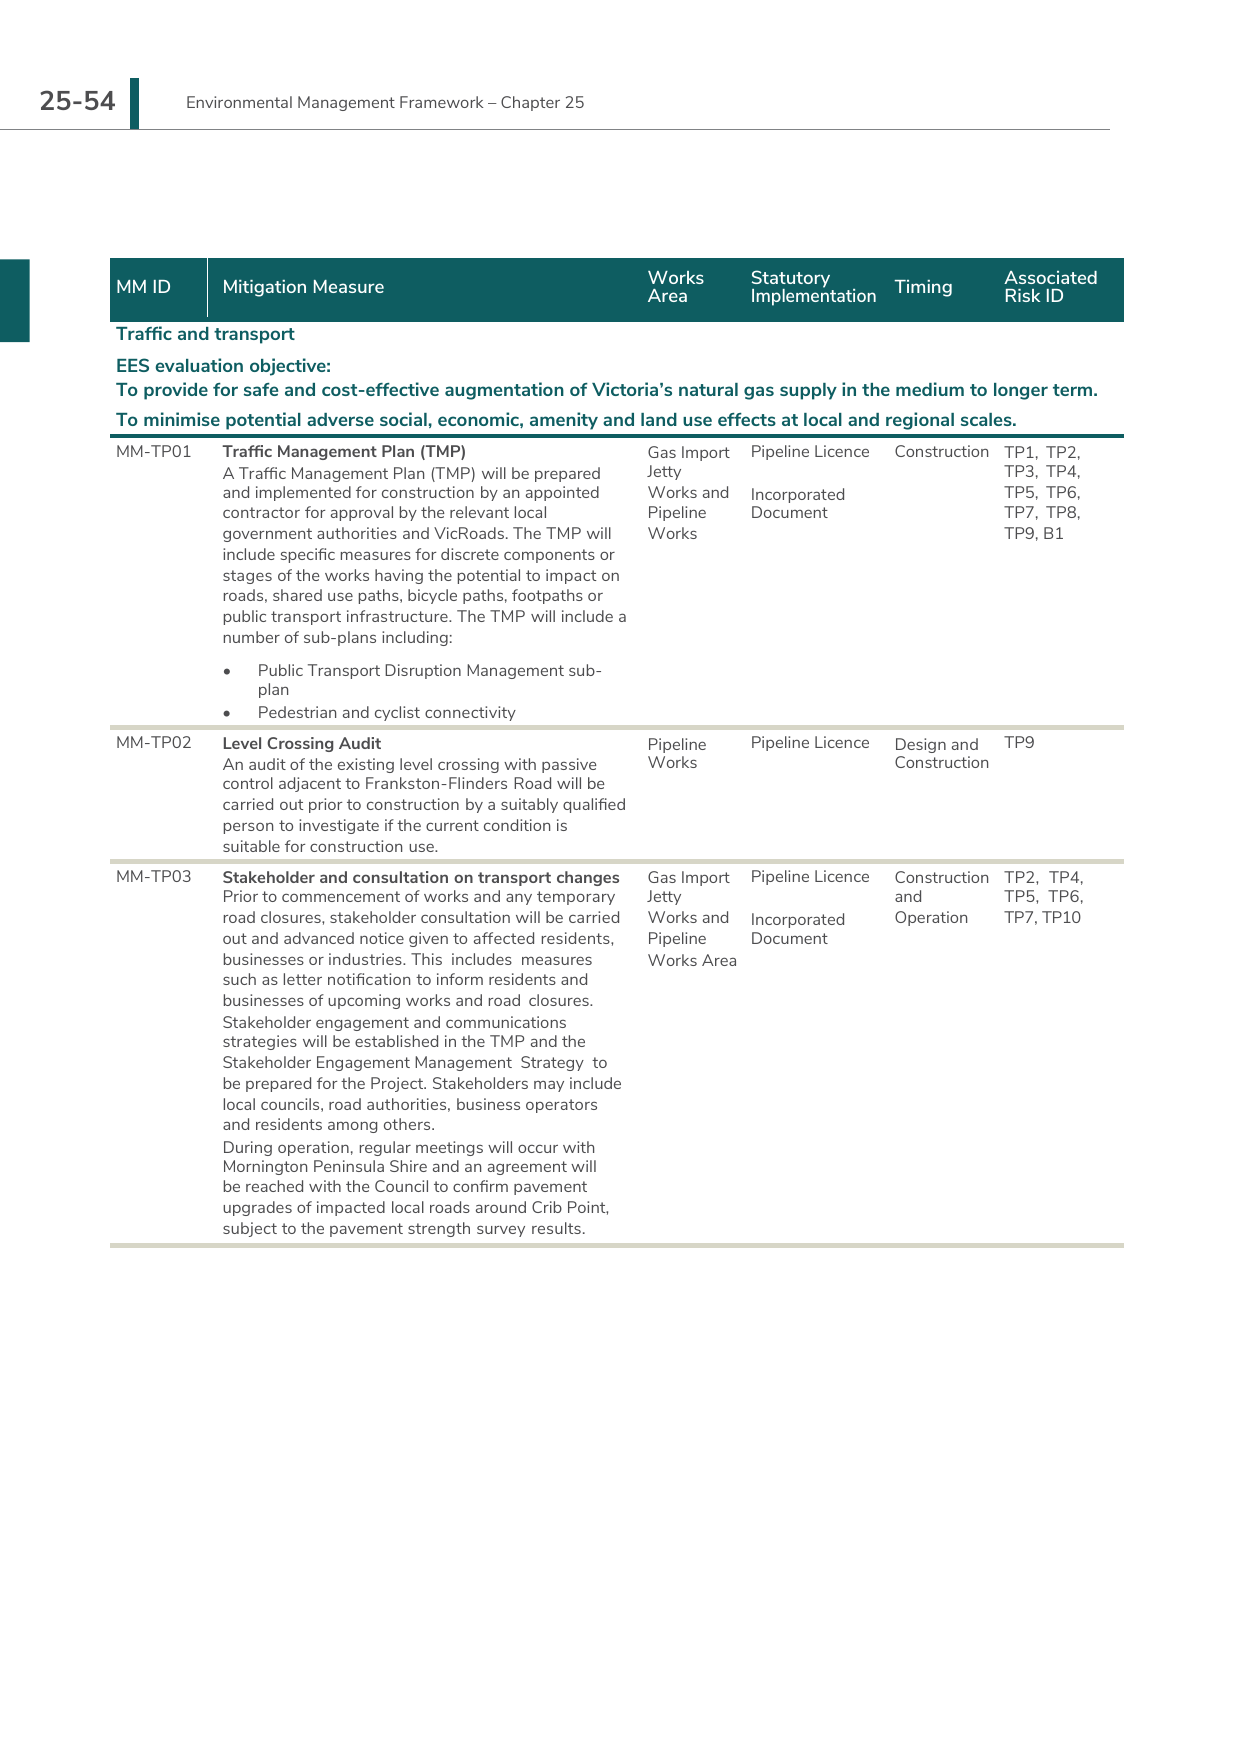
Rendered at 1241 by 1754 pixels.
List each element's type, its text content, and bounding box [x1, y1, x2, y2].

table_cell Construction and Operation [889, 864, 999, 1243]
table_cell Pipeline Licence [745, 730, 889, 859]
table_cell Gas Import Jetty Works and Pipeline Works [640, 438, 745, 725]
table_cell Pipeline Licence Incorporated Document [745, 438, 889, 725]
table_cell MM-TP03 [110, 864, 207, 1243]
table_cell Stakeholder and consultation on transport changes Prior to commencement of works and any temporary road closures, stakeholder consultation will be carried out and advanced notice given to affected residents, businesses or industries. This includes measures such as letter notification to inform residents and businesses of upcoming works and road closures. Stakeholder engagement and communications strategies will be established in the TMP and the Stakeholder Engagement Management Strategy to be prepared for the Project. Stakeholders may include local councils, road authorities, business operators and residents among others. During operation, regular meetings will occur with Mornington Peninsula Shire and an agreement will be reached with the Council to confirm pavement upgrades of impacted local roads around Crib Point, subject to the pavement strength survey results. [208, 864, 640, 1243]
table_cell Level Crossing Audit An audit of the existing level crossing with passive control adjacent to Frankston-Flinders Road will be carried out prior to construction by a suitably qualified person to investigate if the current condition is suitable for construction use. [208, 730, 640, 859]
table_cell Gas Import Jetty Works and Pipeline Works Area [640, 864, 745, 1243]
table_header Timing [889, 258, 999, 317]
table_cell Design and Construction [889, 730, 999, 859]
table_cell TP1, TP2, TP3, TP4, TP5, TP6, TP7, TP8, TP9, B1 [999, 438, 1124, 725]
table_cell MM-TP01 [110, 438, 207, 725]
table_cell Pipeline Works [640, 730, 745, 859]
table_header Associated Risk ID [999, 258, 1124, 317]
table_header Works Area [640, 258, 745, 317]
table_cell Pipeline Licence Incorporated Document [745, 864, 889, 1243]
table_cell TP2, TP4, TP5, TP6, TP7, TP10 [999, 864, 1124, 1243]
table_cell Traffic and transport EES evaluation objective: To provide for safe and cost-effective augmentation of Victoria’s natural gas supply in the medium to longer term. To minimise potential adverse social, economic, amenity and land use effects at local and regional scales. [110, 322, 1124, 433]
table_cell TP9 [999, 730, 1124, 859]
table_header Mitigation Measure [208, 258, 640, 317]
table_cell Construction [889, 438, 999, 725]
table_header Statutory Implementation [745, 258, 889, 317]
table_cell Traffic Management Plan (TMP) A Traffic Management Plan (TMP) will be prepared and implemented for construction by an appointed contractor for approval by the relevant local government authorities and VicRoads. The TMP will include specific measures for discrete components or stages of the works having the potential to impact on roads, shared use paths, bicycle paths, footpaths or public transport infrastructure. The TMP will include a number of sub-plans including: Public Transport Disruption Management sub- plan Pedestrian and cyclist connectivity [208, 438, 640, 725]
table_cell MM-TP02 [110, 730, 207, 859]
table_header MM ID [110, 258, 207, 317]
